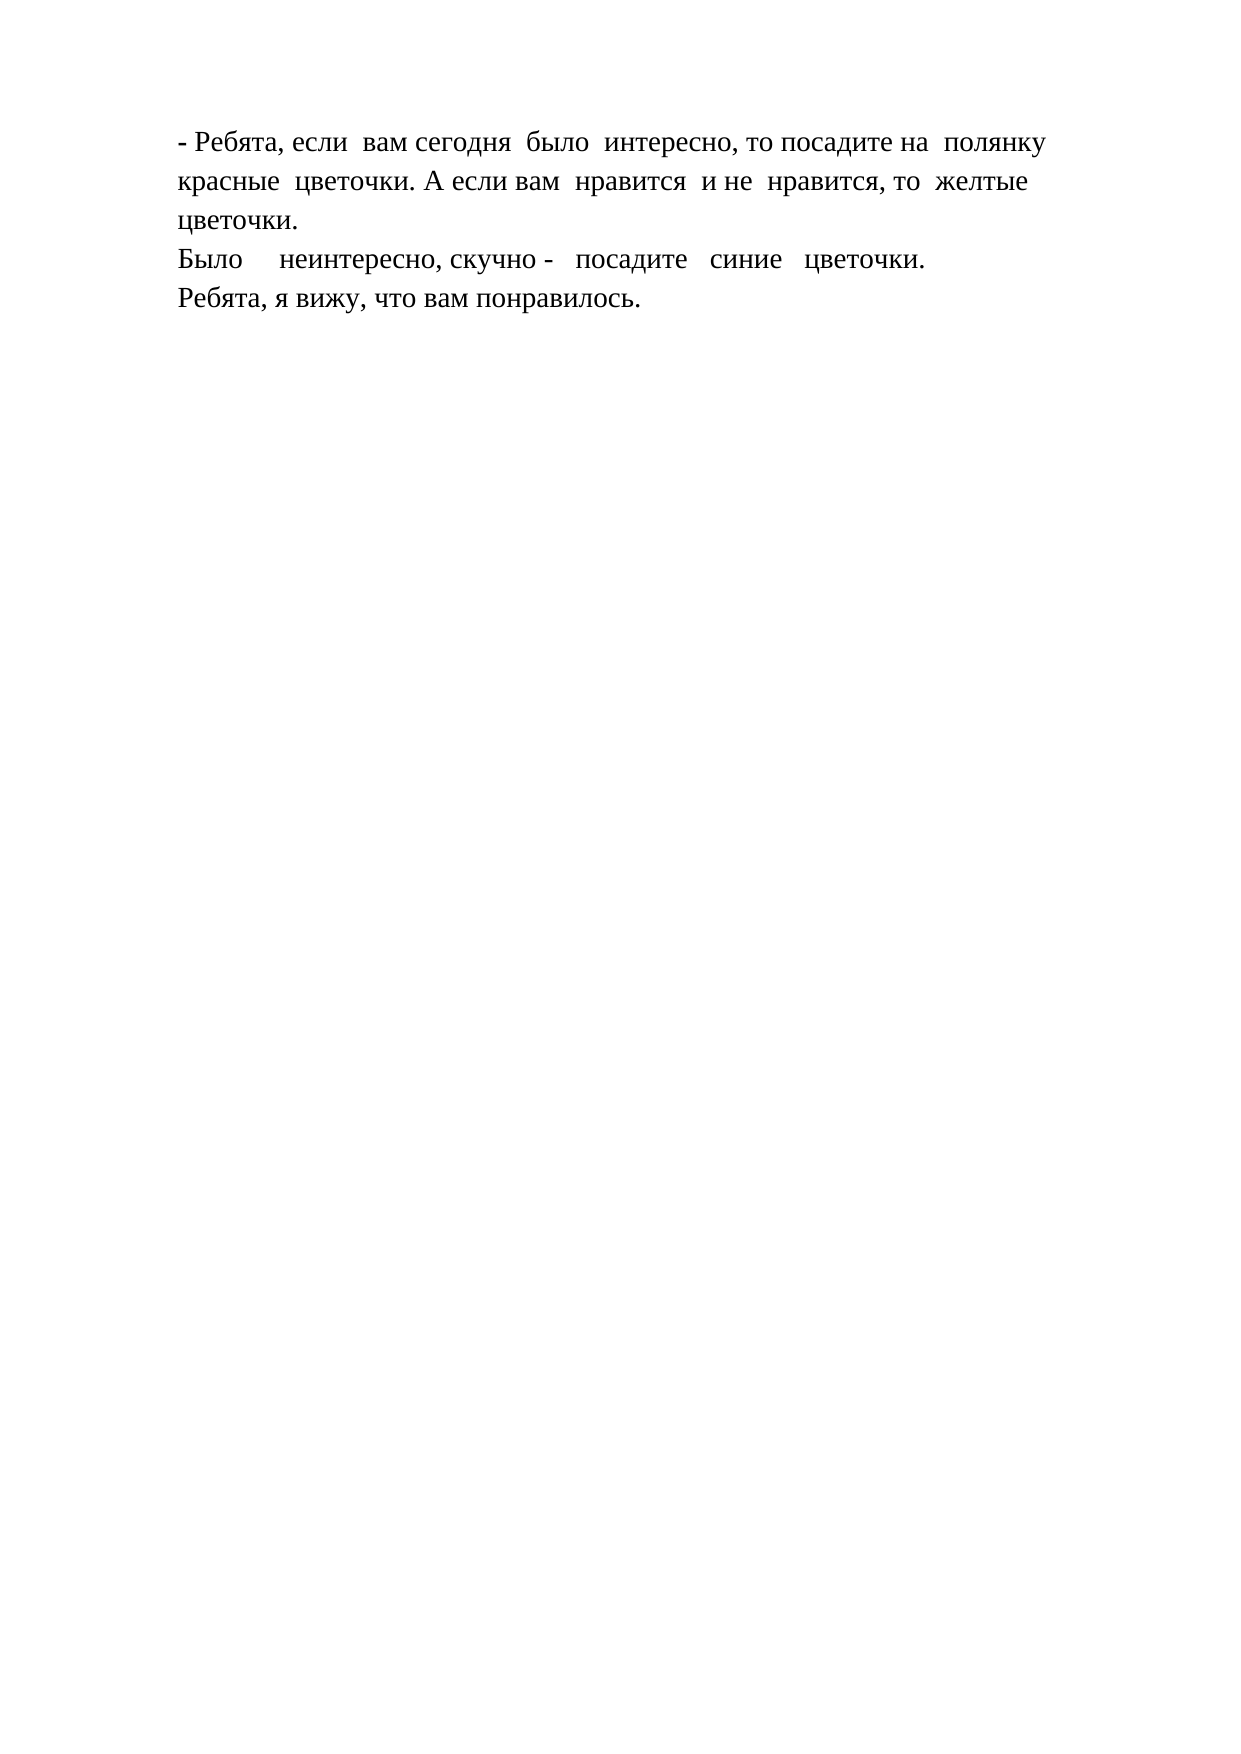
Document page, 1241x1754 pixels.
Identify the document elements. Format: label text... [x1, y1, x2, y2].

text Ребята, я вижу, что вам понравилось. [177, 274, 1152, 313]
text Было неинтересно, скучно - посадите синие цветочки. [177, 235, 1152, 274]
text - Ребята, если вам сегодня было интересно, то посадите на полянку красные цветочки. А если вам нравится и не нравится, то желтые цветочки. [177, 118, 1152, 235]
